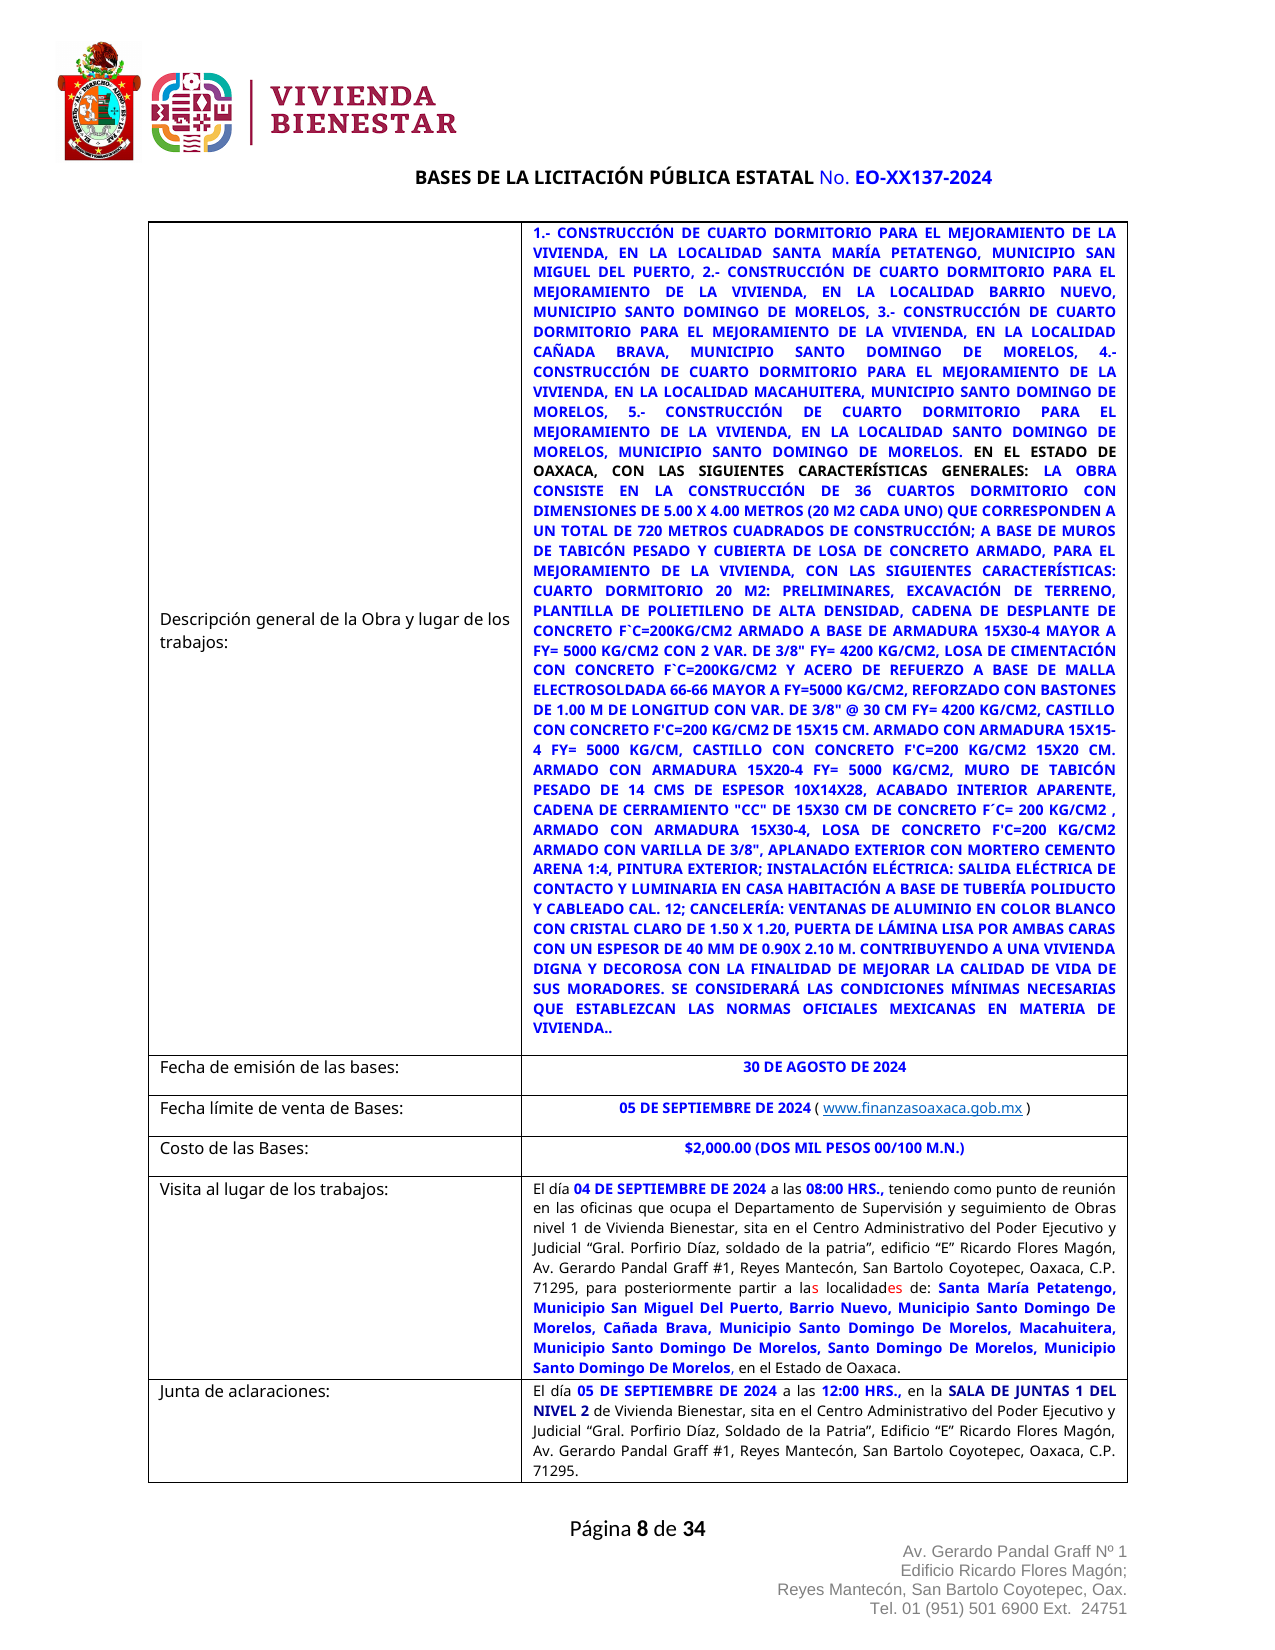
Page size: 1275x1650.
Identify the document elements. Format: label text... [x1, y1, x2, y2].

table_cell Junta de aclaraciones: [149, 1380, 521, 1482]
table_cell Descripción general de la Obra y lugar de los trabajos: [149, 223, 521, 1055]
picture [147, 64, 473, 161]
table_cell Fecha de emisión de las bases: [149, 1056, 521, 1095]
table_cell 05 DE SEPTIEMBRE DE 2024 ( www.finanzasoaxaca.gob.mx ) [522, 1096, 1127, 1136]
table_cell Fecha límite de venta de Bases: [149, 1096, 521, 1136]
table_cell $2,000.00 (DOS MIL PESOS 00/100 M.N.) [522, 1137, 1127, 1176]
picture [55, 41, 143, 163]
table_cell 30 DE AGOSTO DE 2024 [522, 1056, 1127, 1095]
table_cell 1.- CONSTRUCCIÓN DE CUARTO DORMITORIO PARA EL MEJORAMIENTO DE LA VIVIENDA, EN LA LOCALIDAD SANTA MARÍA PETATENGO, MUNICIPIO SAN MIGUEL DEL PUERTO, 2.- CONSTRUCCIÓN DE CUARTO DORMITORIO PARA EL MEJORAMIENTO DE LA VIVIENDA, EN LA LOCALIDAD BARRIO NUEVO, MUNICIPIO SANTO DOMINGO DE MORELOS, 3.- CONSTRUCCIÓN DE CUARTO DORMITORIO PARA EL MEJORAMIENTO DE LA VIVIENDA, EN LA LOCALIDAD CAÑADA BRAVA, MUNICIPIO SANTO DOMINGO DE MORELOS, 4.- CONSTRUCCIÓN DE CUARTO DORMITORIO PARA EL MEJORAMIENTO DE LA VIVIENDA, EN LA LOCALIDAD MACAHUITERA, MUNICIPIO SANTO DOMINGO DE MORELOS, 5.- CONSTRUCCIÓN DE CUARTO DORMITORIO PARA EL MEJORAMIENTO DE LA VIVIENDA, EN LA LOCALIDAD SANTO DOMINGO DE MORELOS, MUNICIPIO SANTO DOMINGO DE MORELOS. EN EL ESTADO DE OAXACA, CON LAS SIGUIENTES CARACTERÍSTICAS GENERALES: LA OBRA CONSISTE EN LA CONSTRUCCIÓN DE 36 CUARTOS DORMITORIO CON DIMENSIONES DE 5.00 X 4.00 METROS (20 M2 CADA UNO) QUE CORRESPONDEN A UN TOTAL DE 720 METROS CUADRADOS DE CONSTRUCCIÓN; A BASE DE MUROS DE TABICÓN PESADO Y CUBIERTA DE LOSA DE CONCRETO ARMADO, PARA EL MEJORAMIENTO DE LA VIVIENDA, CON LAS SIGUIENTES CARACTERÍSTICAS: CUARTO DORMITORIO 20 M2: PRELIMINARES, EXCAVACIÓN DE TERRENO, PLANTILLA DE POLIETILENO DE ALTA DENSIDAD, CADENA DE DESPLANTE DE CONCRETO F`C=200KG/CM2 ARMADO A BASE DE ARMADURA 15X30-4 MAYOR A FY= 5000 KG/CM2 CON 2 VAR. DE 3/8" FY= 4200 KG/CM2, LOSA DE CIMENTACIÓN CON CONCRETO F`C=200KG/CM2 Y ACERO DE REFUERZO A BASE DE MALLA ELECTROSOLDADA 66-66 MAYOR A FY=5000 KG/CM2, REFORZADO CON BASTONES DE 1.00 M DE LONGITUD CON VAR. DE 3/8" @ 30 CM FY= 4200 KG/CM2, CASTILLO CON CONCRETO F'C=200 KG/CM2 DE 15X15 CM. ARMADO CON ARMADURA 15X15-4 FY= 5000 KG/CM, CASTILLO CON CONCRETO F'C=200 KG/CM2 15X20 CM. ARMADO CON ARMADURA 15X20-4 FY= 5000 KG/CM2, MURO DE TABICÓN PESADO DE 14 CMS DE ESPESOR 10X14X28, ACABADO INTERIOR APARENTE, CADENA DE CERRAMIENTO "CC" DE 15X30 CM DE CONCRETO F´C= 200 KG/CM2 , ARMADO CON ARMADURA 15X30-4, LOSA DE CONCRETO F'C=200 KG/CM2 ARMADO CON VARILLA DE 3/8", APLANADO EXTERIOR CON MORTERO CEMENTO ARENA 1:4, PINTURA EXTERIOR; INSTALACIÓN ELÉCTRICA: SALIDA ELÉCTRICA DE CONTACTO Y LUMINARIA EN CASA HABITACIÓN A BASE DE TUBERÍA POLIDUCTO Y CABLEADO CAL. 12; CANCELERÍA: VENTANAS DE ALUMINIO EN COLOR BLANCO CON CRISTAL CLARO DE 1.50 X 1.20, PUERTA DE LÁMINA LISA POR AMBAS CARAS CON UN ESPESOR DE 40 MM DE 0.90X 2.10 M. CONTRIBUYENDO A UNA VIVIENDA DIGNA Y DECOROSA CON LA FINALIDAD DE MEJORAR LA CALIDAD DE VIDA DE SUS MORADORES. SE CONSIDERARÁ LAS CONDICIONES MÍNIMAS NECESARIAS QUE ESTABLEZCAN LAS NORMAS OFICIALES MEXICANAS EN MATERIA DE VIVIENDA.. [522, 223, 1127, 1055]
table_cell El día 04 DE SEPTIEMBRE DE 2024 a las 08:00 HRS., teniendo como punto de reunión en las oficinas que ocupa el Departamento de Supervisión y seguimiento de Obras nivel 1 de Vivienda Bienestar, sita en el Centro Administrativo del Poder Ejecutivo y Judicial “Gral. Porfirio Díaz, soldado de la patria”, edificio “E” Ricardo Flores Magón, Av. Gerardo Pandal Graff #1, Reyes Mantecón, San Bartolo Coyotepec, Oaxaca, C.P. 71295, para posteriormente partir a las localidades de: Santa María Petatengo, Municipio San Miguel Del Puerto, Barrio Nuevo, Municipio Santo Domingo De Morelos, Cañada Brava, Municipio Santo Domingo De Morelos, Macahuitera, Municipio Santo Domingo De Morelos, Santo Domingo De Morelos, Municipio Santo Domingo De Morelos, en el Estado de Oaxaca. [522, 1177, 1127, 1379]
table_cell Visita al lugar de los trabajos: [149, 1177, 521, 1379]
table_cell Costo de las Bases: [149, 1137, 521, 1176]
